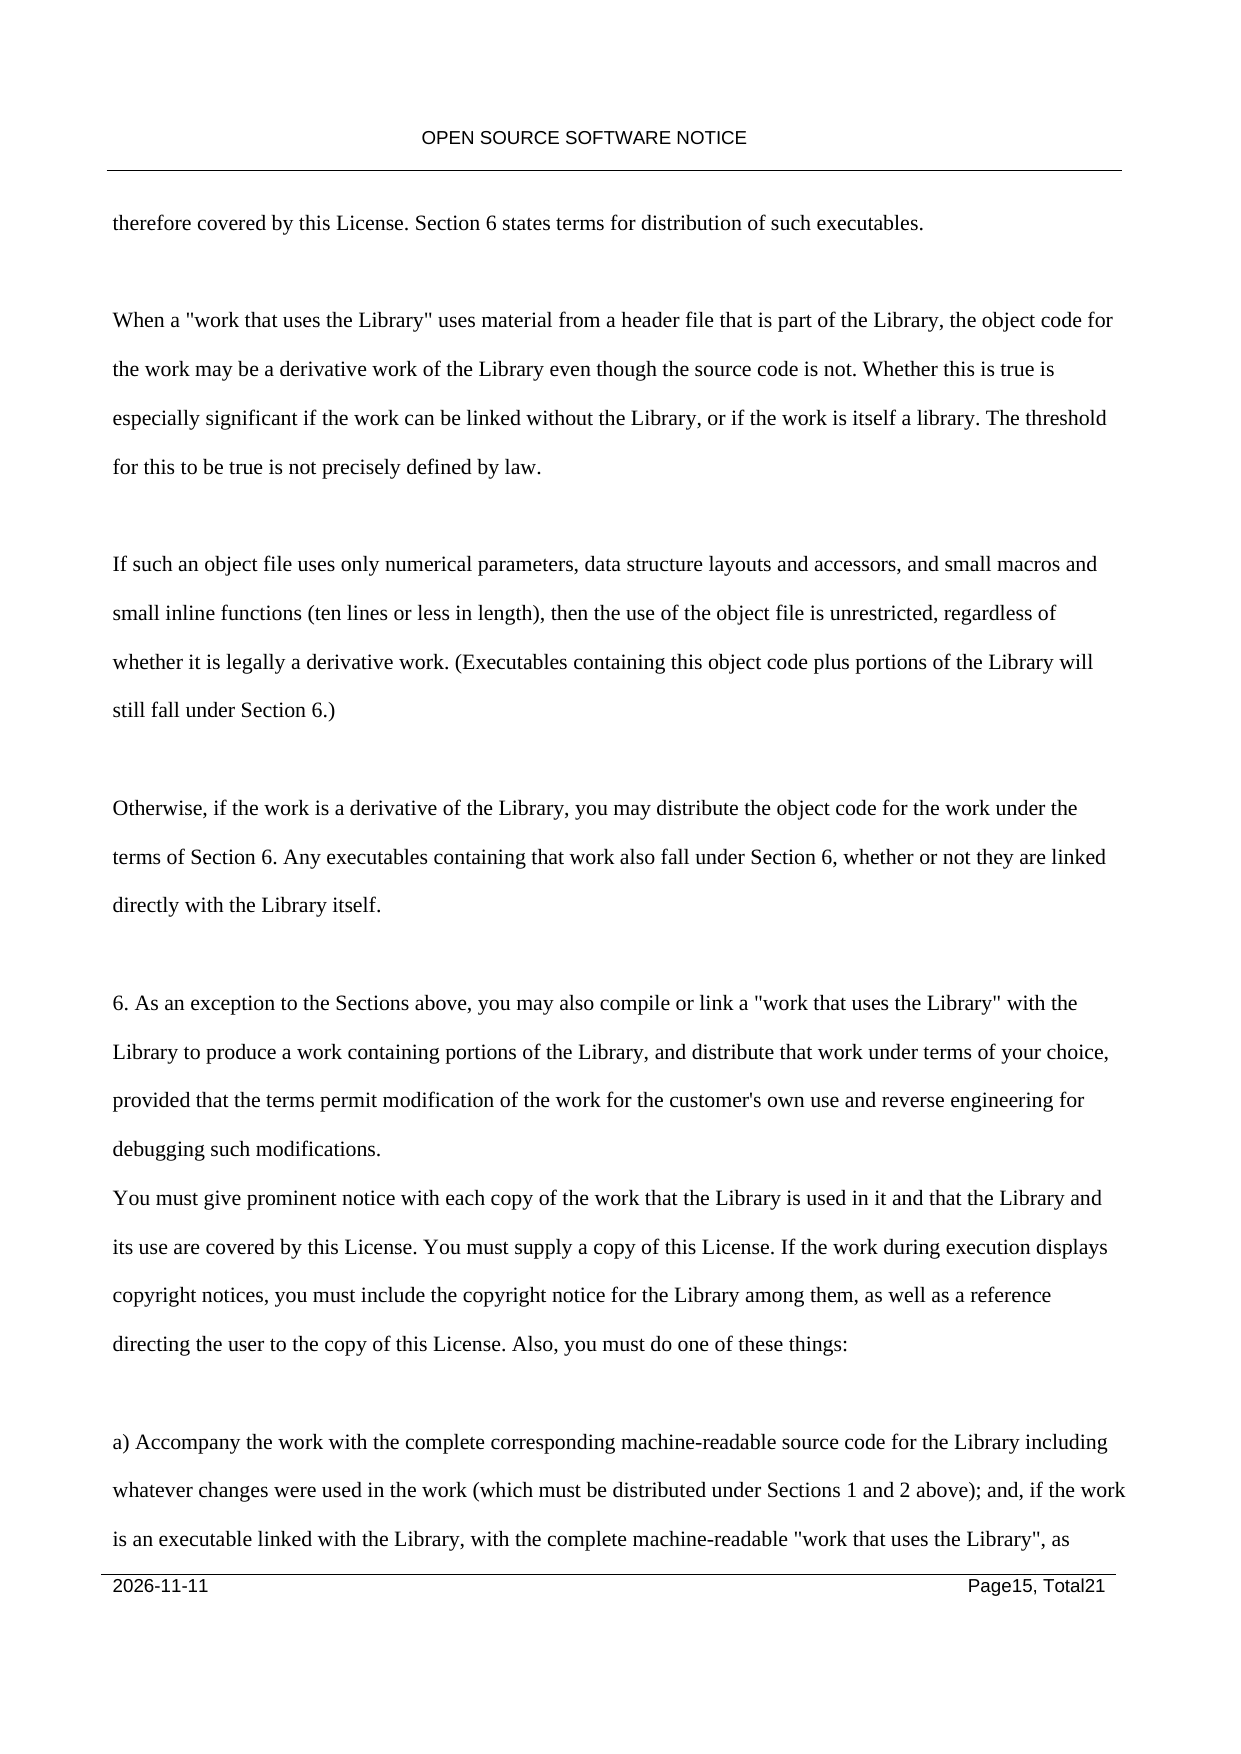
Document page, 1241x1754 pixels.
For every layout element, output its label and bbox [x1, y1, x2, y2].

text [112, 206, 1128, 1555]
